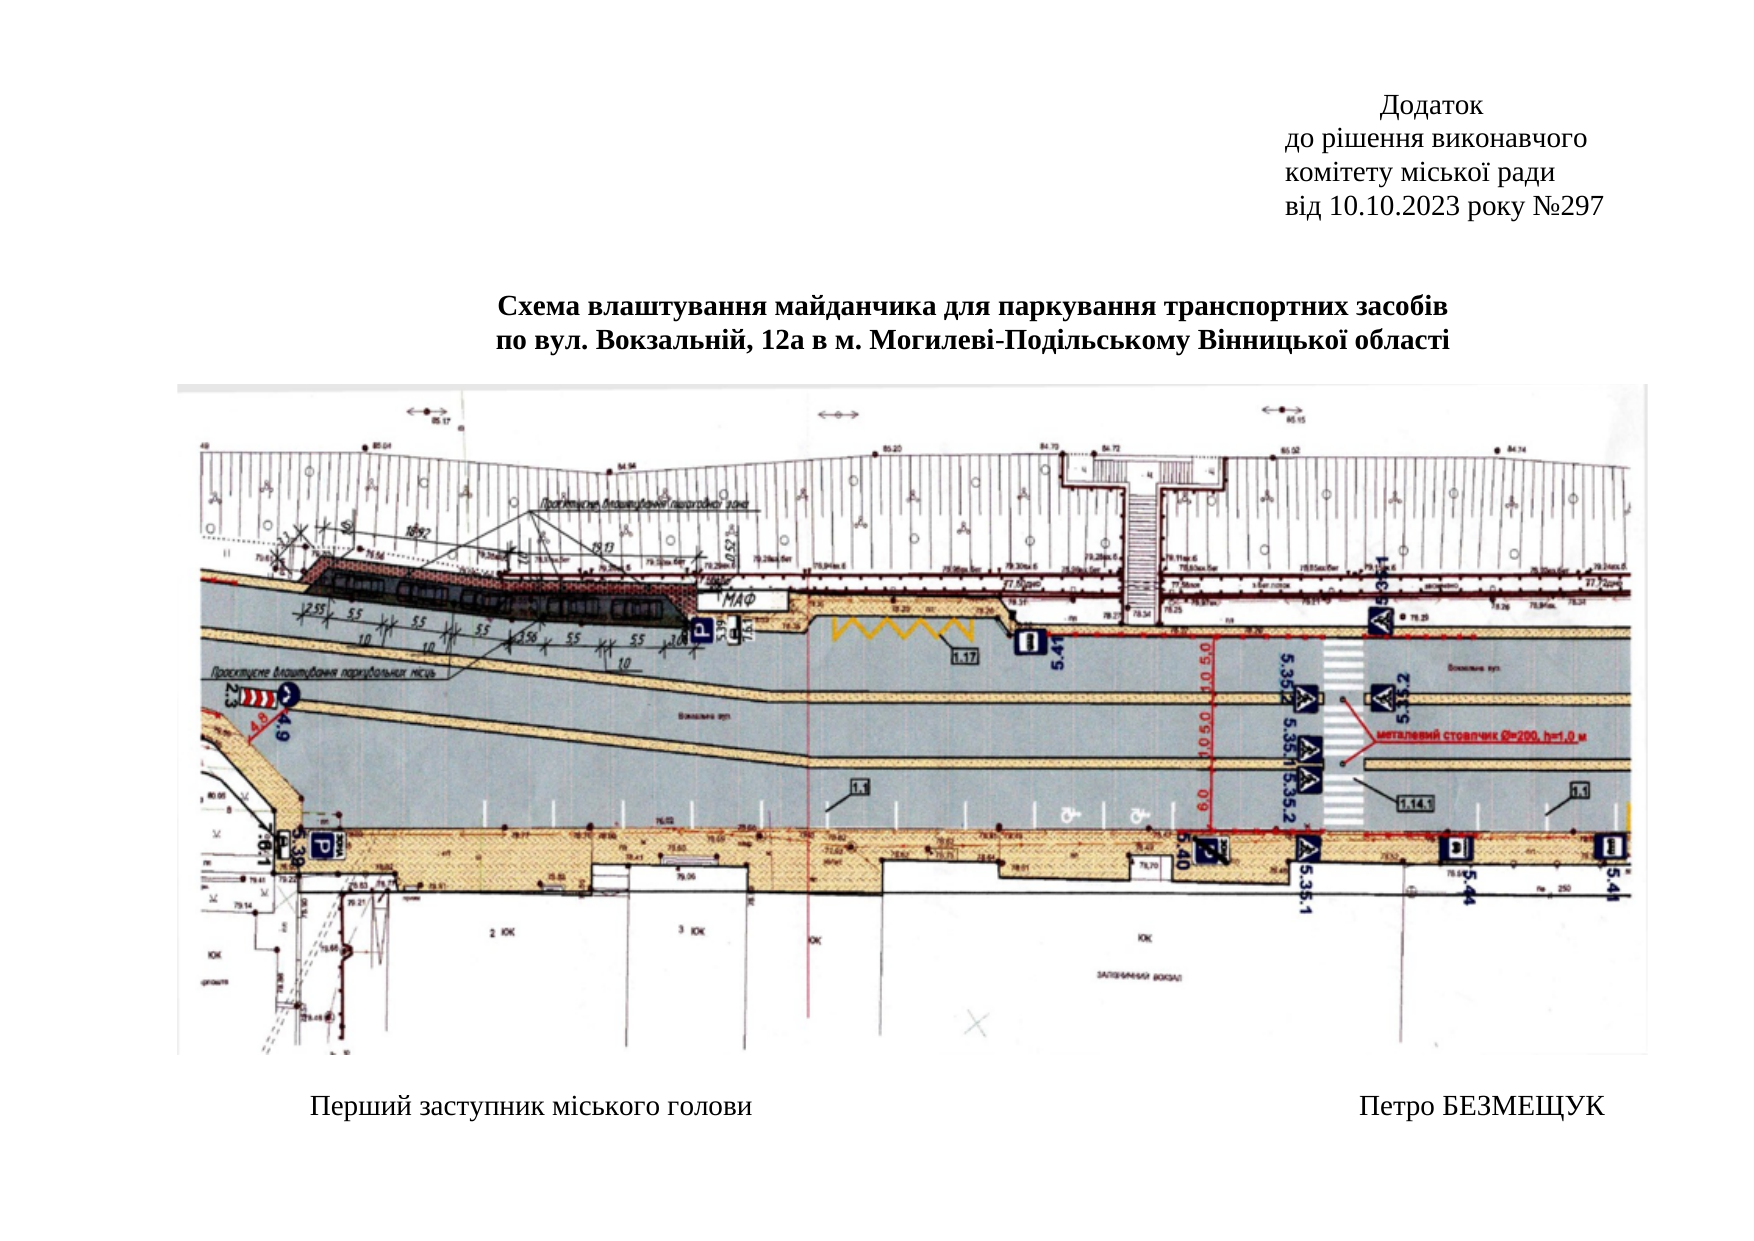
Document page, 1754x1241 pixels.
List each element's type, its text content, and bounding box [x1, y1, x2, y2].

text Додаток [1285, 87, 1724, 121]
text по вул. Вокзальній, 12а в м. Могилеві-Подільському Вінницької області [29, 322, 1754, 355]
text від 10.10.2023 року №297 [1285, 188, 1724, 221]
text Перший заступник міського голови Петро БЕЗМЕЩУК [266, 1088, 1724, 1122]
picture [177, 384, 1648, 1055]
text до рішення виконавчого [1285, 121, 1724, 154]
text Схема влаштування майданчика для паркування транспортних засобів [29, 288, 1754, 322]
text комітету міської ради [1285, 154, 1724, 188]
